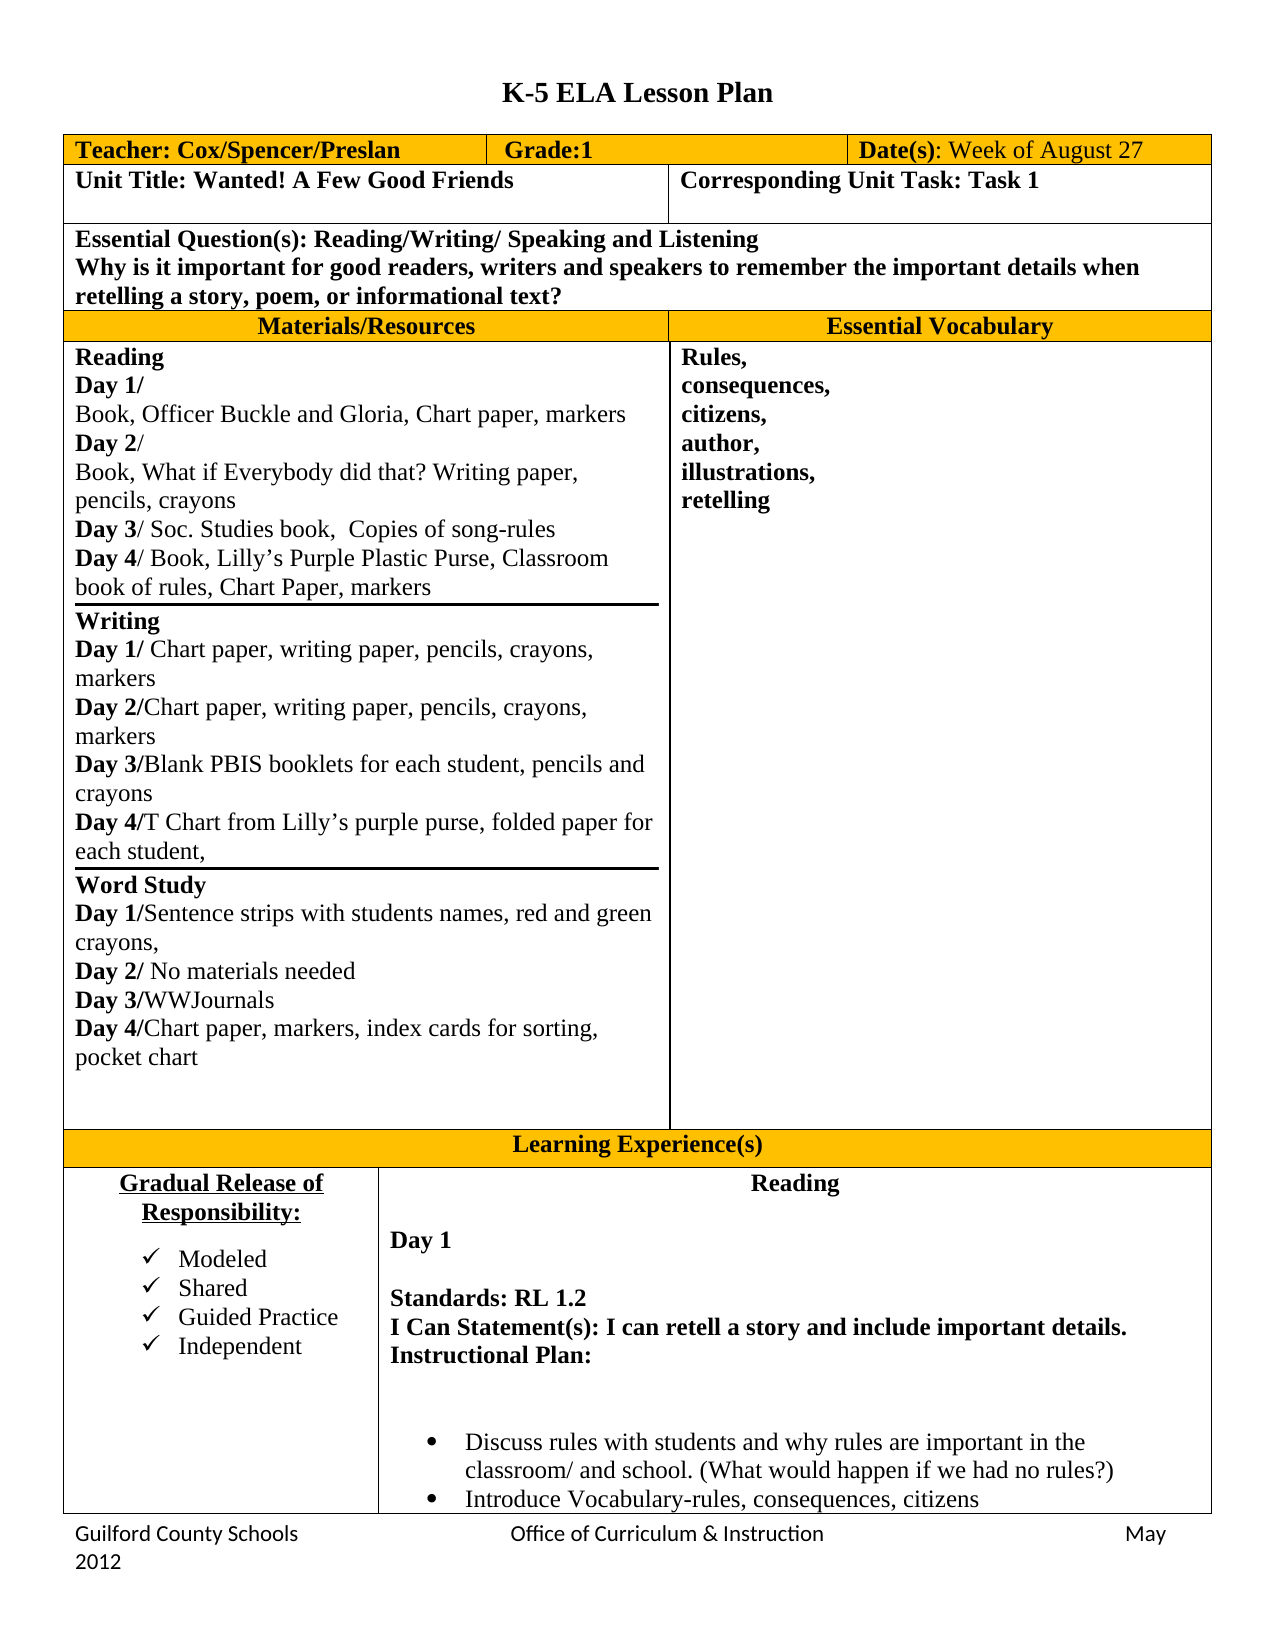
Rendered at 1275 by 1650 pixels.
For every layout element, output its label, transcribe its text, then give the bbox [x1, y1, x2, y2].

table_header Teacher: Cox/Spencer/Preslan [64, 135, 486, 164]
table_cell Essential Question(s): Reading/Writing/ Speaking and Listening Why is it important for good readers, writers and speakers to remember the important details when retelling a story, poem, or informational text? [64, 224, 1211, 310]
table_cell Unit Title: Wanted! A Few Good Friends [64, 165, 668, 223]
table_header Grade:1 [487, 135, 847, 164]
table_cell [379, 1168, 1211, 1513]
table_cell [64, 1168, 378, 1513]
table_cell Essential Vocabulary [669, 311, 1211, 341]
table_cell Rules, consequences, citizens, author, illustrations, retelling [671, 342, 1211, 1128]
table_header Date(s): Week of August 27 [848, 135, 1211, 164]
table_cell Materials/Resources [64, 311, 668, 341]
text K-5 ELA Lesson Plan [75, 75, 1200, 108]
table_cell Reading Day 1/ Book, Officer Buckle and Gloria, Chart paper, markers Day 2/ Book, What if Everybody did that? Writing paper, pencils, crayons Day 3/ Soc. Studies book, Copies of song-rules Day 4/ Book, Lilly’s Purple Plastic Purse, Classroom book of rules, Chart Paper, markers Writing Day 1/ Chart paper, writing paper, pencils, crayons, markers Day 2/Chart paper, writing paper, pencils, crayons, markers Day 3/Blank PBIS booklets for each student, pencils and crayons Day 4/T Chart from Lilly’s purple purse, folded paper for each student, Word Study Day 1/Sentence strips with students names, red and green crayons, Day 2/ No materials needed Day 3/WWJournals Day 4/Chart paper, markers, index cards for sorting, pocket chart [64, 342, 669, 1128]
table_cell Corresponding Unit Task: Task 1 [669, 165, 1211, 223]
table_cell Learning Experience(s) [64, 1130, 1211, 1167]
